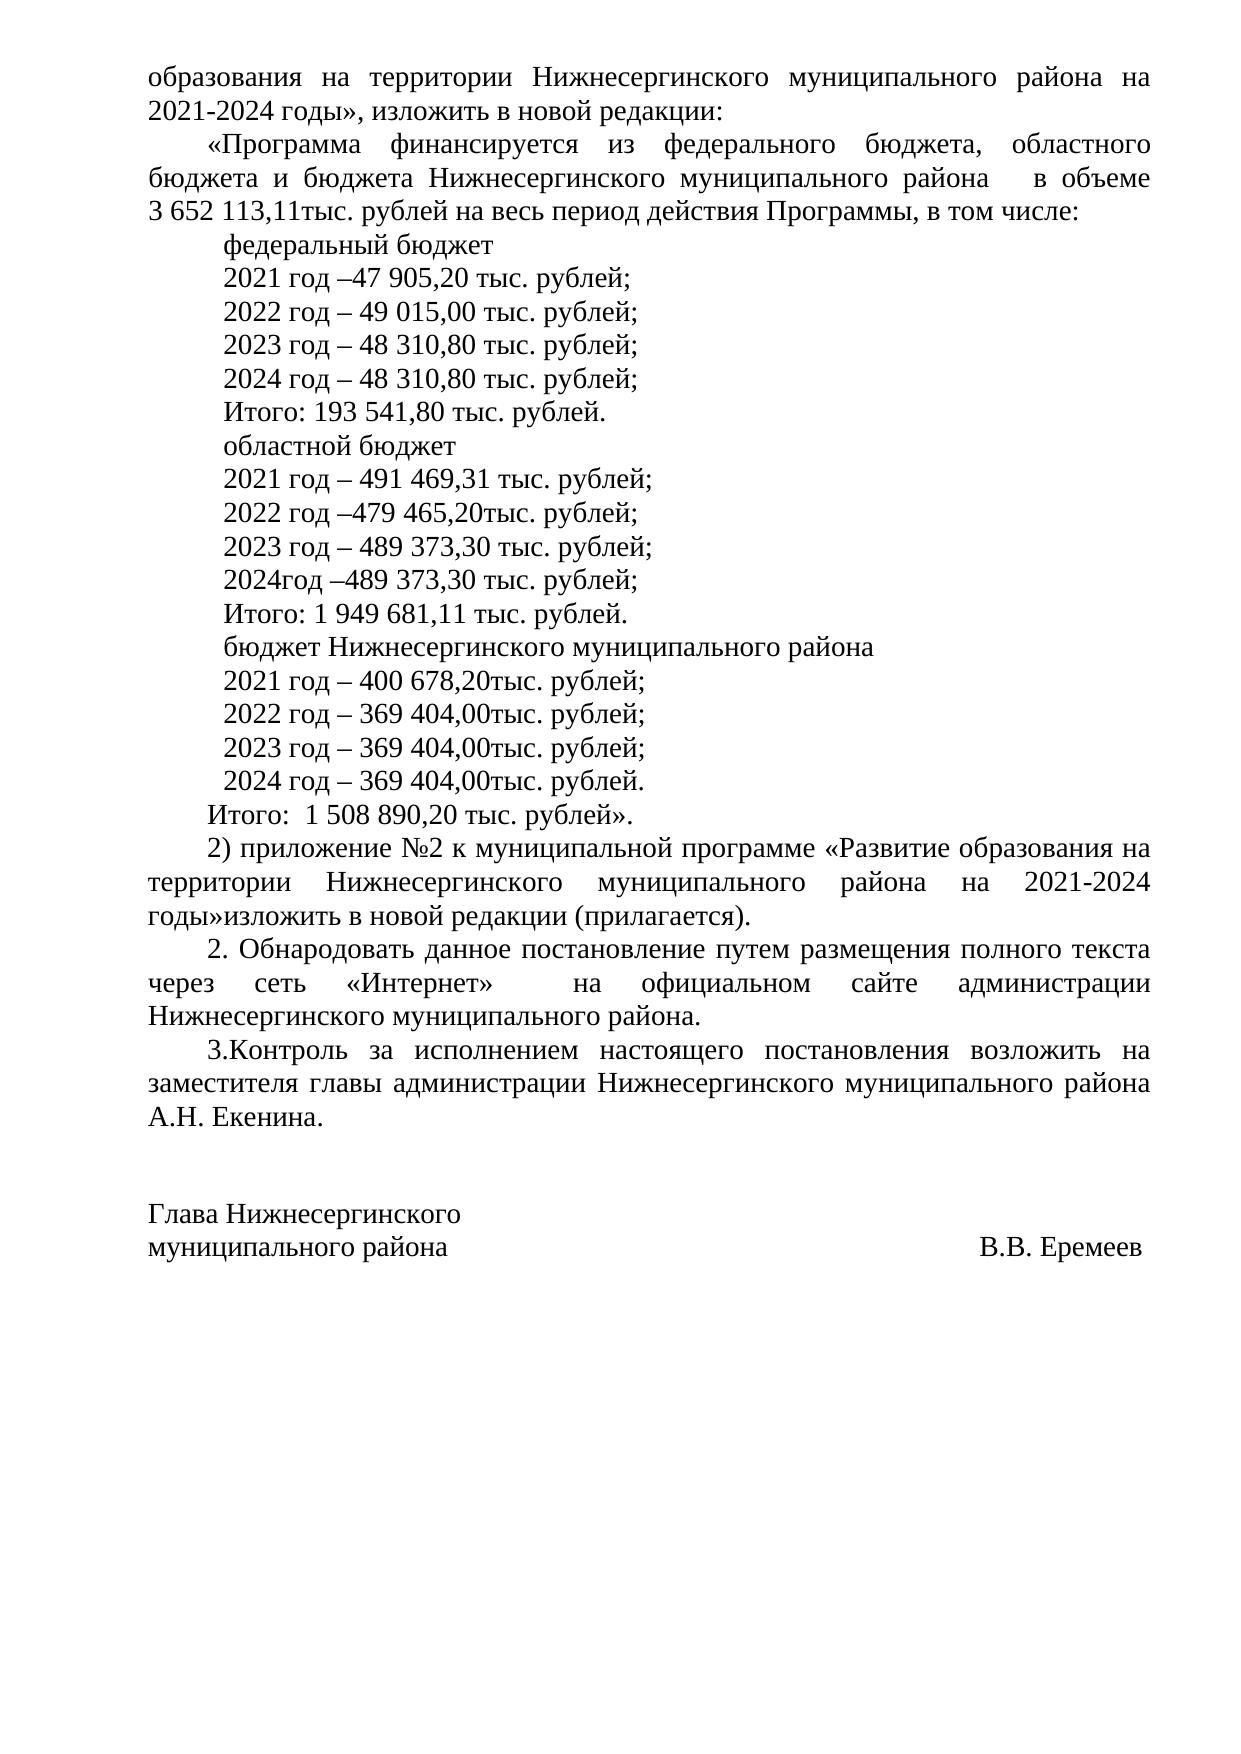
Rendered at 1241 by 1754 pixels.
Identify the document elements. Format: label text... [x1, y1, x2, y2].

text 2021 год – 400 678,20тыс. рублей; [148, 663, 1152, 696]
text муниципального района В.В. Еремеев [148, 1229, 1152, 1263]
text 2024 год – 369 404,00тыс. рублей. [148, 763, 1152, 797]
list Итого: 1 508 890,20 тыс. рублей». [148, 797, 1152, 831]
list 2. Обнародовать данное постановление путем размещения полного текста через сеть «Интернет» на официальном сайте администрации Нижнесергинского муниципального района. [148, 931, 1152, 1032]
text бюджет Нижнесергинского муниципального района [148, 629, 1152, 663]
text 2022 год – 49 015,00 тыс. рублей; [148, 294, 1152, 327]
text 2023 год – 489 373,30 тыс. рублей; [148, 529, 1152, 562]
text 2024год –489 373,30 тыс. рублей; [148, 562, 1152, 596]
list 3.Контроль за исполнением настоящего постановления возложить на заместителя главы администрации Нижнесергинского муниципального района А.Н. Екенина. [148, 1032, 1152, 1132]
text 2023 год – 369 404,00тыс. рублей; [148, 730, 1152, 763]
text 2022 год –479 465,20тыс. рублей; [148, 495, 1152, 529]
text Итого: 193 541,80 тыс. рублей. [148, 394, 1152, 428]
text 2023 год – 48 310,80 тыс. рублей; [148, 327, 1152, 361]
text областной бюджет [148, 428, 1152, 462]
text федеральный бюджет [148, 227, 1152, 260]
text 2024 год – 48 310,80 тыс. рублей; [148, 361, 1152, 394]
list 2) приложение №2 к муниципальной программе «Развитие образования на территории Нижнесергинского муниципального района на 2021-2024 годы»изложить в новой редакции (прилагается). [148, 831, 1152, 931]
text Глава Нижнесергинского [148, 1203, 1152, 1229]
text «Программа финансируется из федерального бюджета, областного бюджета и бюджета Нижнесергинского муниципального района в объеме 3 652 113,11тыс. рублей на весь период действия Программы, в том числе: [148, 126, 1152, 227]
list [148, 59, 1152, 126]
text 2022 год – 369 404,00тыс. рублей; [148, 696, 1152, 730]
text Итого: 1 949 681,11 тыс. рублей. [148, 596, 1152, 629]
text 2021 год –47 905,20 тыс. рублей; [148, 260, 1152, 294]
text 2021 год – 491 469,31 тыс. рублей; [148, 462, 1152, 495]
